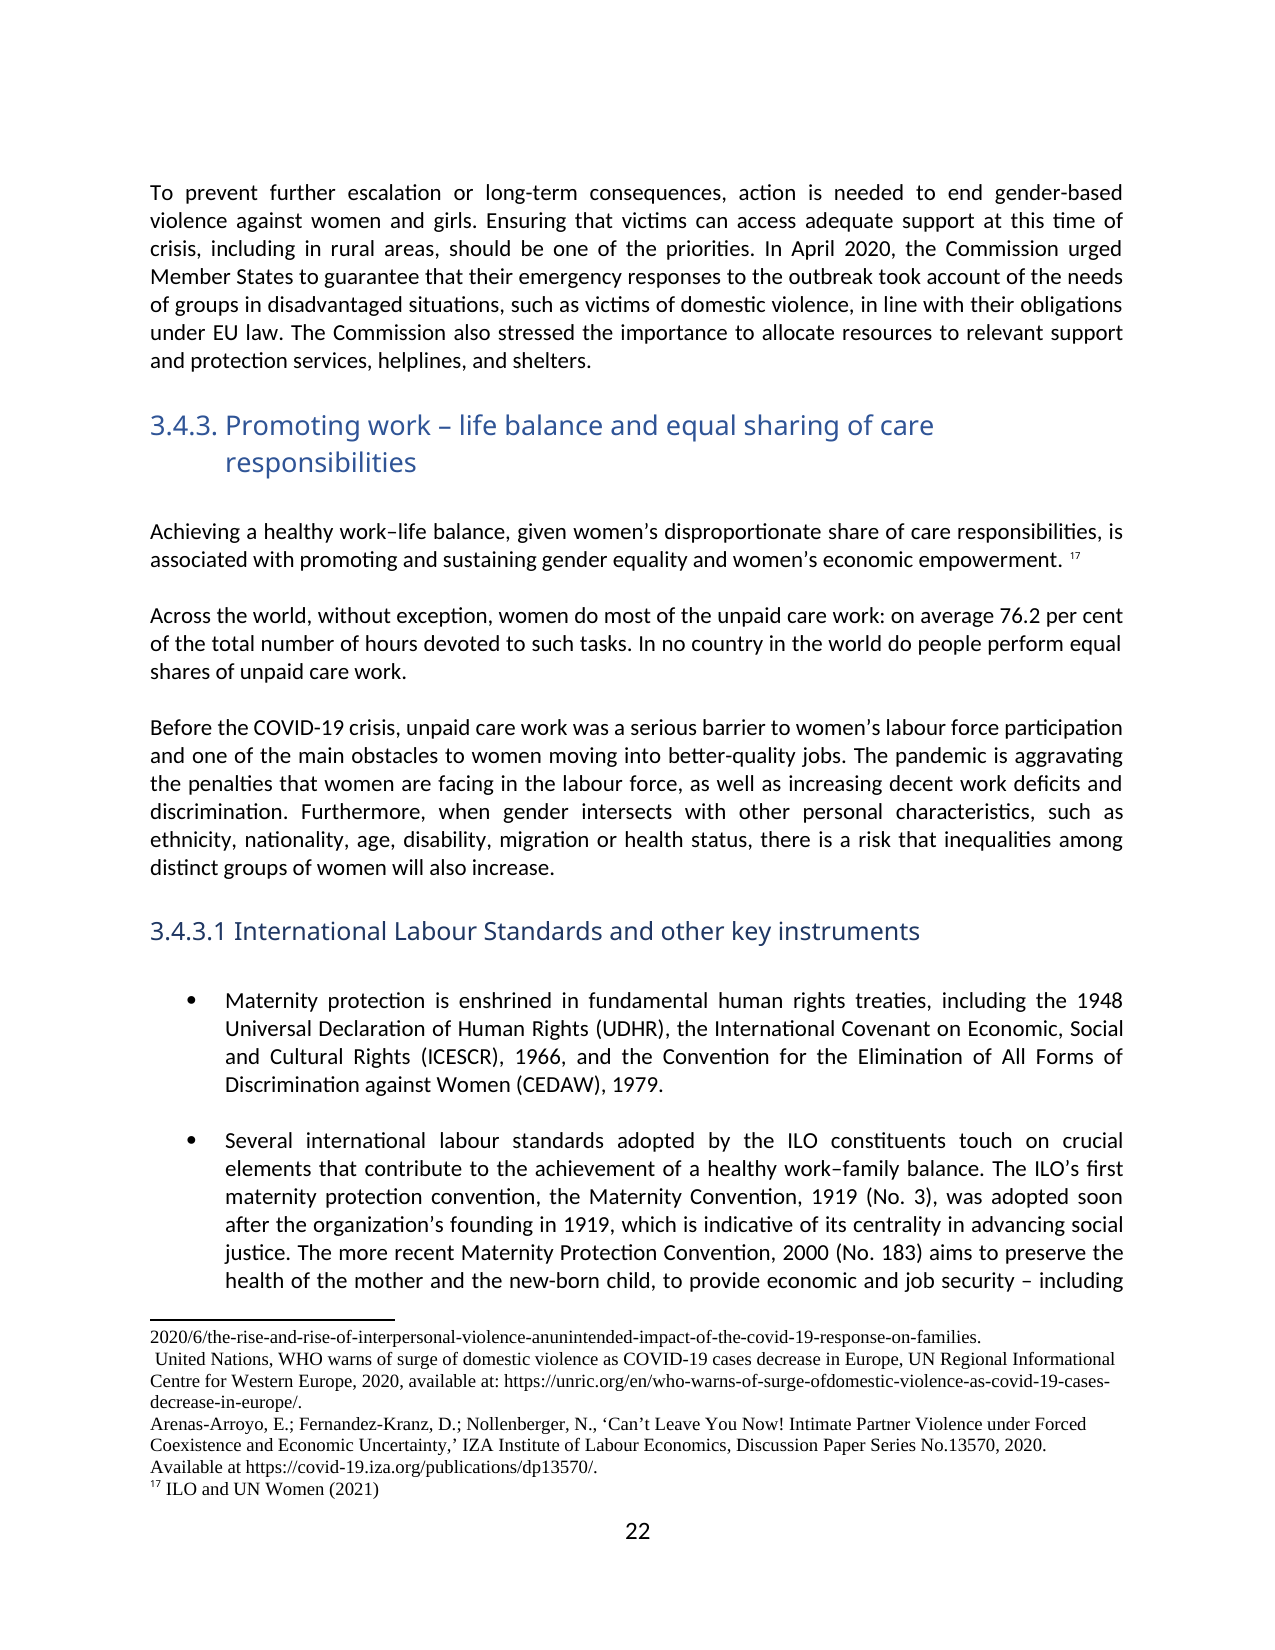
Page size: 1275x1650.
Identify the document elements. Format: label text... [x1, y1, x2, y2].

list Maternity protection is enshrined in fundamental human rights treaties, including the 1948 Universal Declaration of Human Rights (UDHR), the International Covenant on Economic, Social and Cultural Rights (ICESCR), 1966, and the Convention for the Elimination of All Forms of Discrimination against Women (CEDAW), 1979. [187, 986, 1125, 1098]
text Across the world, without exception, women do most of the unpaid care work: on average 76.2 per cent of the total number of hours devoted to such tasks. In no country in the world do people perform equal shares of unpaid care work. [150, 601, 1125, 685]
text 3.4.3.1 International Labour Standards and other key instruments [150, 913, 1125, 947]
text To prevent further escalation or long-term consequences, action is needed to end gender-based violence against women and girls. Ensuring that victims can access adequate support at this time of crisis, including in rural areas, should be one of the priorities. In April 2020, the Commission urged Member States to guarantee that their emergency responses to the outbreak took account of the needs of groups in disadvantaged situations, such as victims of domestic violence, in line with their obligations under EU law. The Commission also stressed the importance to allocate resources to relevant support and protection services, helplines, and shelters. [150, 178, 1125, 374]
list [187, 1126, 1125, 1294]
text Achieving a healthy work–life balance, given women’s disproportionate share of care responsibilities, is associated with promoting and sustaining gender equality and women’s economic empowerment. [150, 517, 1125, 573]
list Promoting work – life balance and equal sharing of care responsibilities [150, 406, 1125, 480]
text Before the COVID-19 crisis, unpaid care work was a serious barrier to women’s labour force participation and one of the main obstacles to women moving into better-quality jobs. The pandemic is aggravating the penalties that women are facing in the labour force, as well as increasing decent work deficits and discrimination. Furthermore, when gender intersects with other personal characteristics, such as ethnicity, nationality, age, disability, migration or health status, there is a risk that inequalities among distinct groups of women will also increase. [150, 713, 1125, 881]
